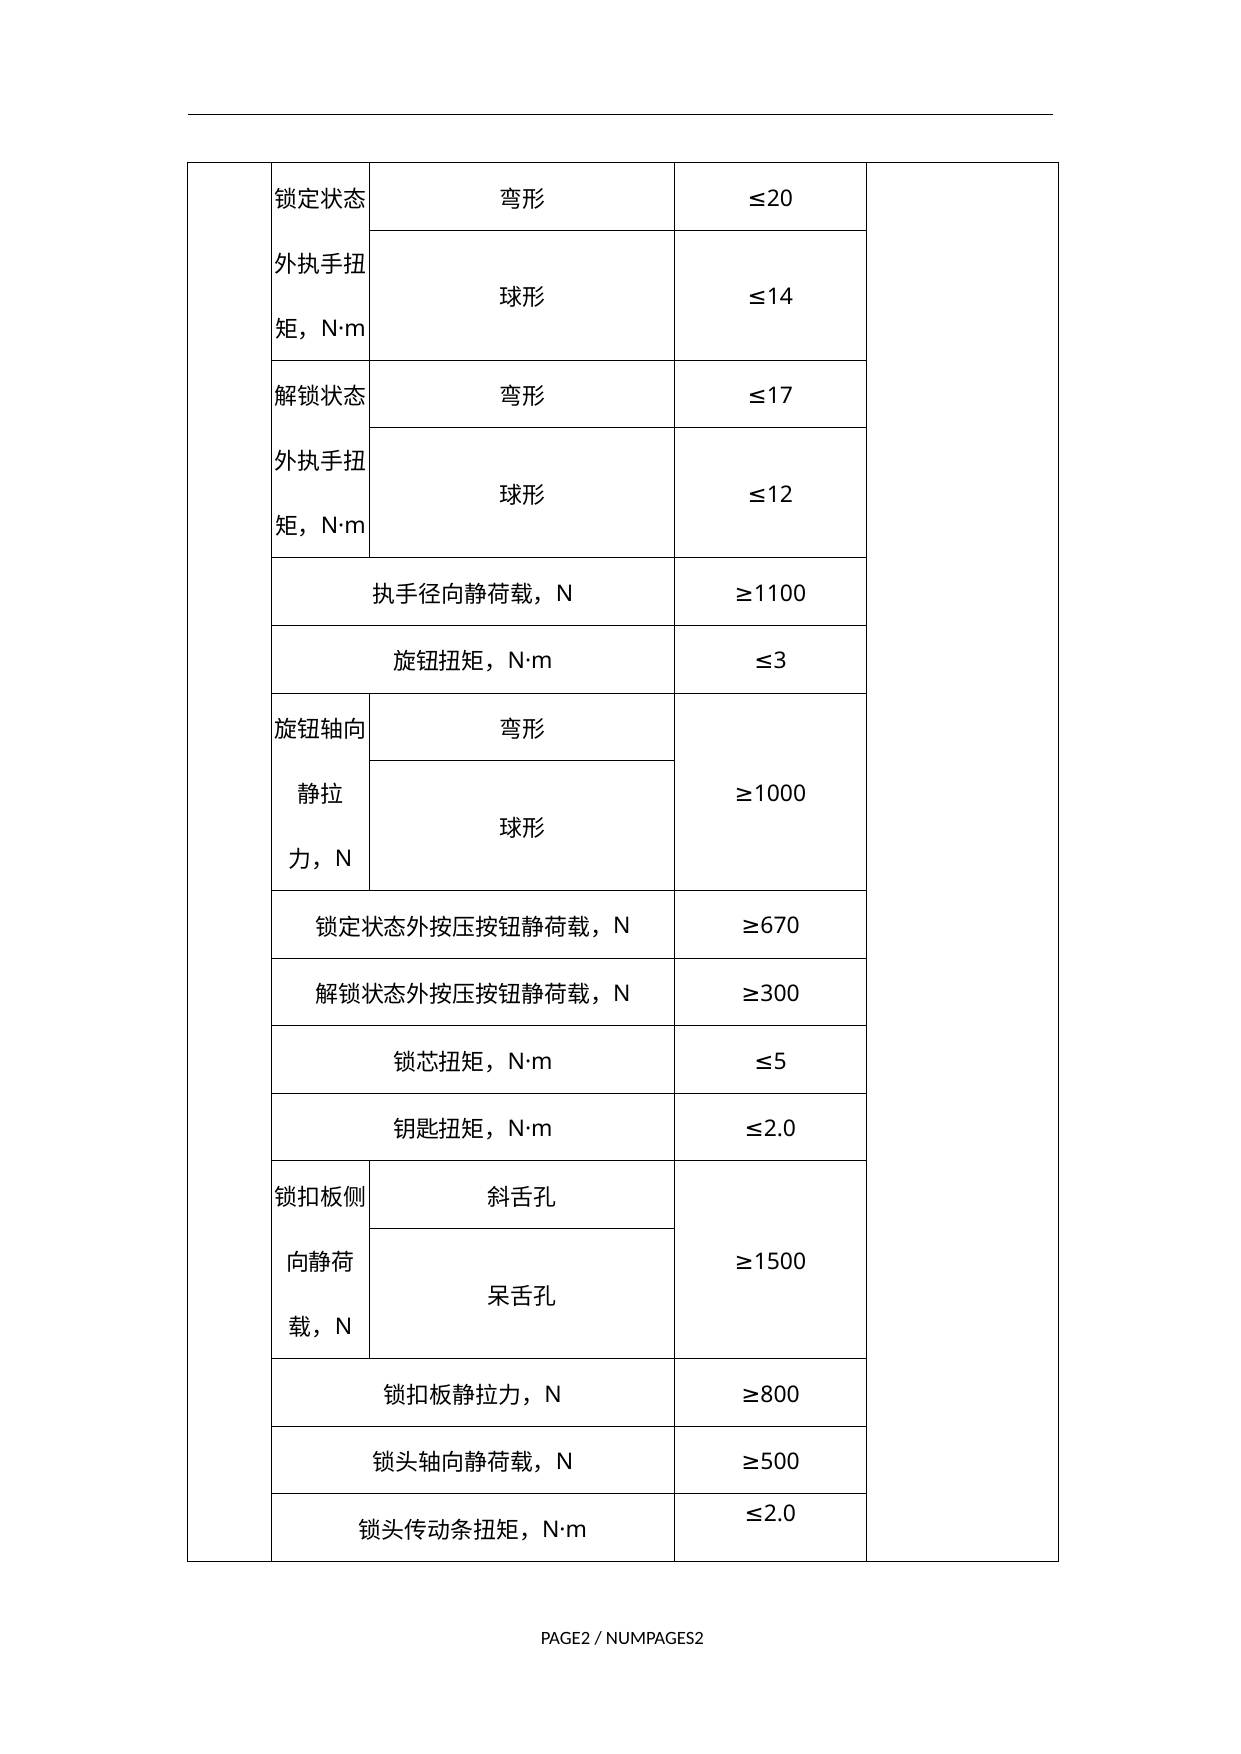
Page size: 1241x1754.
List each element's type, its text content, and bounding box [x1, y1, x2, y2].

table_cell ≤14 [675, 231, 866, 359]
table_cell ≤3 [675, 626, 866, 692]
table_cell 球形 [370, 428, 674, 557]
table_cell ≥500 [675, 1427, 866, 1493]
table_cell 旋钮轴向静拉力，N [272, 694, 369, 890]
table_cell 弯形 [370, 694, 674, 760]
table_cell 锁头轴向静荷载，N [272, 1427, 674, 1493]
table_cell ≤5 [675, 1026, 866, 1093]
table_cell ≤20 [675, 163, 866, 229]
table_cell 锁扣板静拉力，N [272, 1359, 674, 1426]
table_cell 弯形 [370, 361, 674, 427]
table_cell 锁定状态外执手扭矩，N·m [272, 163, 369, 359]
table_cell 解锁状态外执手扭矩，N·m [272, 361, 369, 557]
table_cell 锁扣板侧向静荷载，N [272, 1161, 369, 1358]
table_cell 旋钮扭矩，N·m [272, 626, 674, 692]
table_cell ≥800 [675, 1359, 866, 1426]
table_cell 球形 [370, 231, 674, 359]
table_cell 锁芯扭矩，N·m [272, 1026, 674, 1093]
table_cell ≥300 [675, 959, 866, 1025]
table_cell ≥670 [675, 891, 866, 958]
table_cell 钥匙扭矩，N·m [272, 1094, 674, 1160]
table_cell ≥1100 [675, 558, 866, 625]
table_cell ≤17 [675, 361, 866, 427]
table_cell 弯形 [370, 163, 674, 229]
table_cell 锁头传动条扭矩，N·m [272, 1494, 674, 1561]
table_cell 呆舌孔 [370, 1229, 674, 1358]
table_cell ≤12 [675, 428, 866, 557]
table_cell 锁定状态外按压按钮静荷载，N [272, 891, 674, 958]
table_cell ≤2.0 [675, 1494, 866, 1561]
table_cell ≤2.0 [675, 1094, 866, 1160]
table_cell 解锁状态外按压按钮静荷载，N [272, 959, 674, 1025]
table_cell 执手径向静荷载，N [272, 558, 674, 625]
table_cell 斜舌孔 [370, 1161, 674, 1228]
table_cell ≥1000 [675, 694, 866, 890]
table_cell ≥1500 [675, 1161, 866, 1358]
table_cell 球形 [370, 761, 674, 890]
